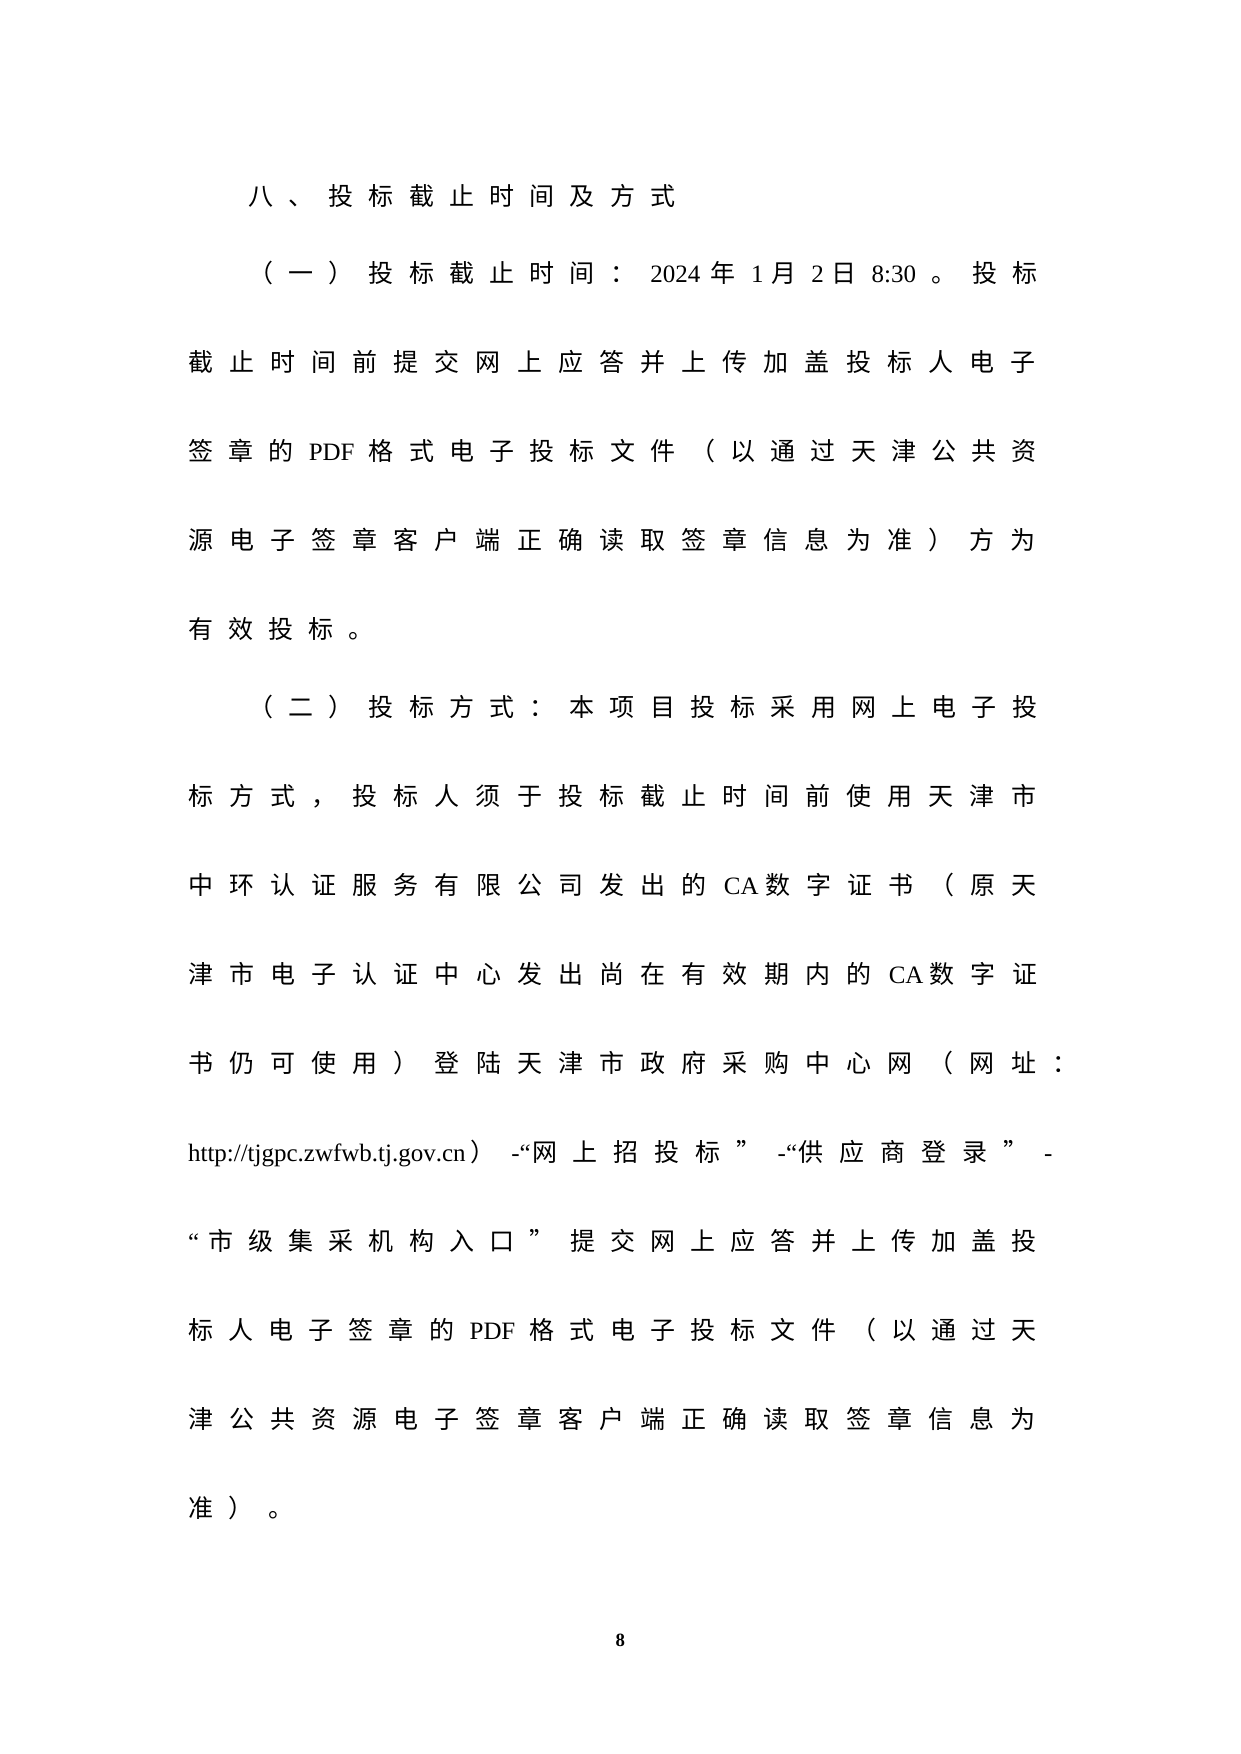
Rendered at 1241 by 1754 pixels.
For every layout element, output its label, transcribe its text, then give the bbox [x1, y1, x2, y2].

text （二）投标方式：本项目投标采用网上电子投标方式，投标人须于投标截止时间前使用天津市中环认证服务有限公司发出的CA数字证书（原天津市电子认证中心发出尚在有效期内的CA数字证书仍可使用）登陆天津市政府采购中心网（网址：http://tjgpc.zwfwb.tj.gov.cn）-“网上招投标”-“供应商登录”-“市级集采机构入口”提交网上应答并上传加盖投标人电子签章的PDF格式电子投标文件（以通过天津公共资源电子签章客户端正确读取签章信息为准）。 [188, 676, 1052, 1537]
text （一）投标截止时间：2024年1月2日8:30。投标截止时间前提交网上应答并上传加盖投标人电子签章的PDF格式电子投标文件（以通过天津公共资源电子签章客户端正确读取签章信息为准）方为有效投标。 [188, 242, 1052, 658]
text 八、投标截止时间及方式 [188, 164, 1052, 224]
